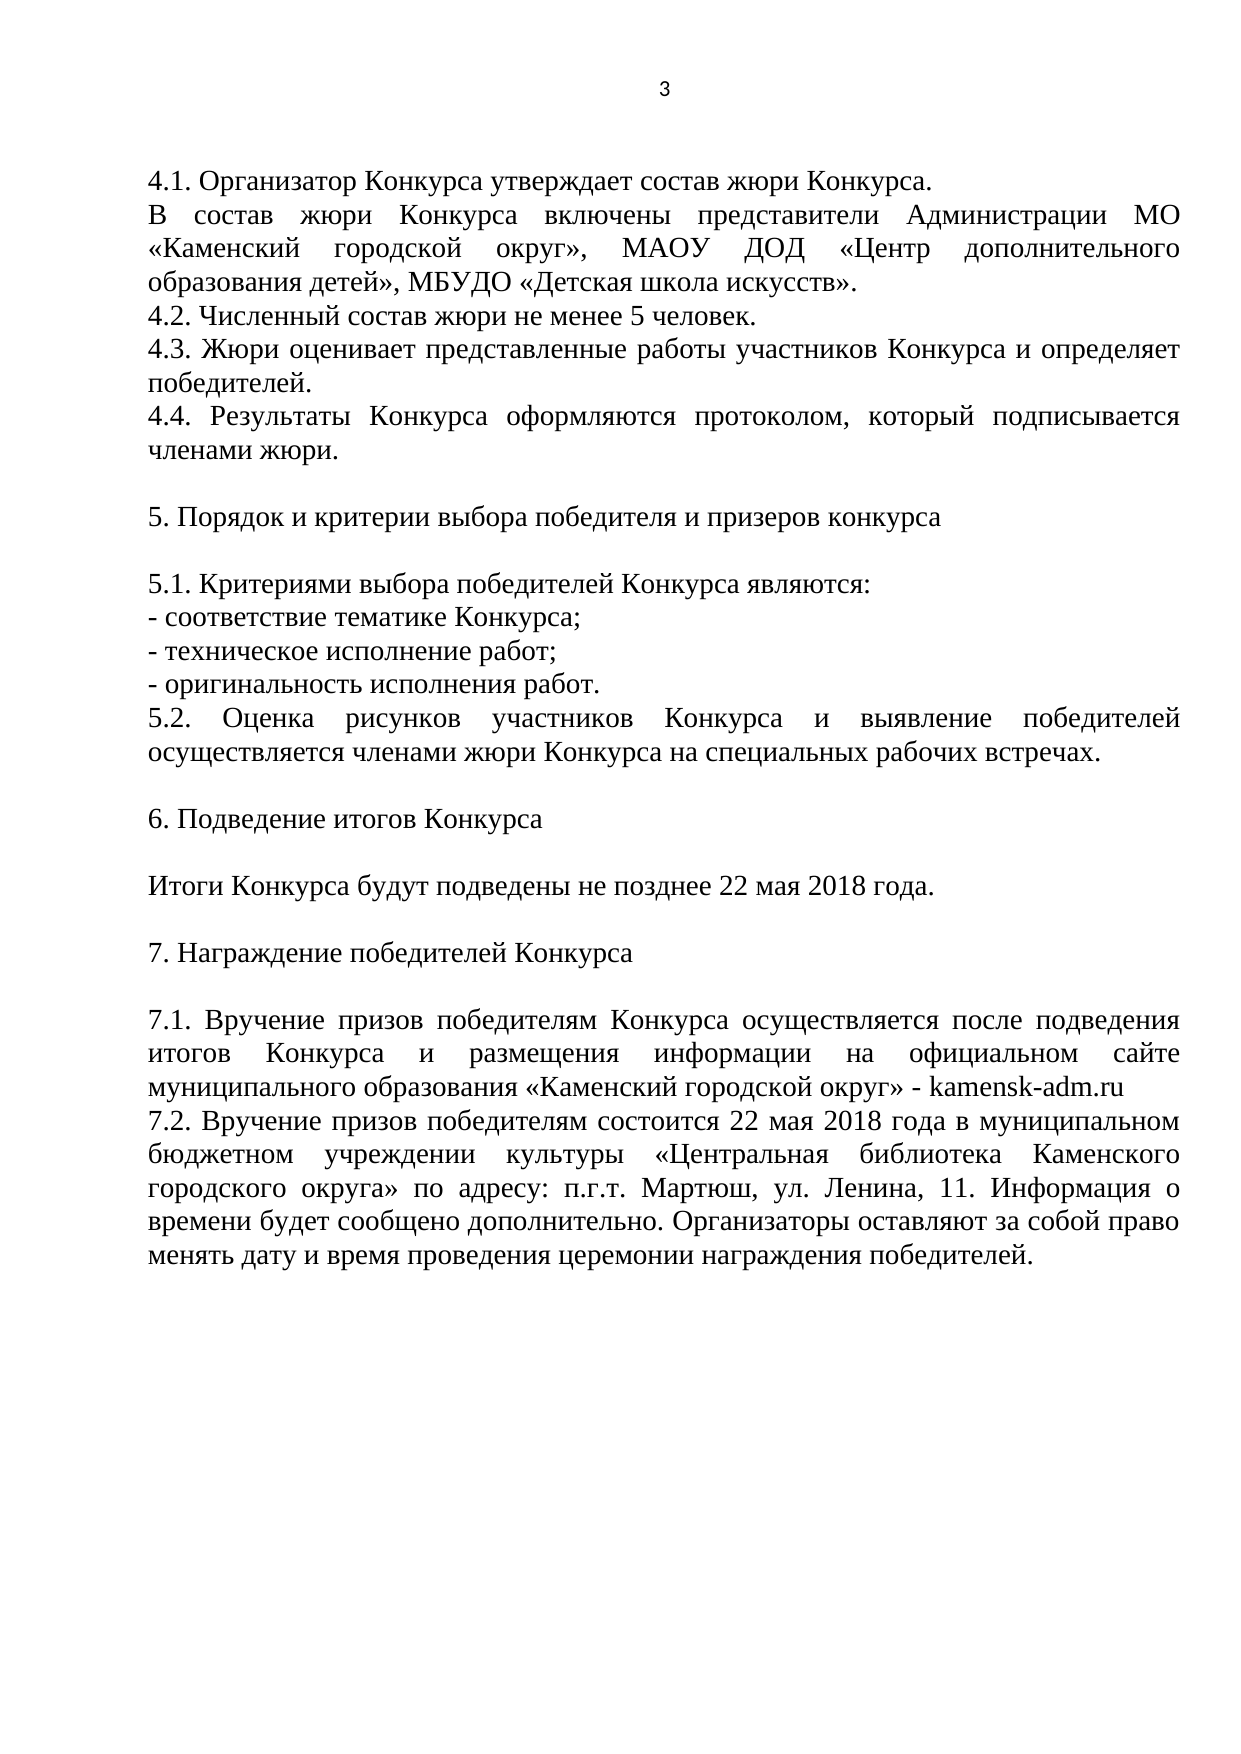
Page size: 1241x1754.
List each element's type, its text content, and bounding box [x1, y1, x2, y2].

text - оригинальность исполнения работ. [148, 667, 1181, 700]
text 7.1. Вручение призов победителям Конкурса осуществляется после подведения итогов Конкурса и размещения информации на официальном сайте муниципального образования «Каменский городской округ» - kamensk-adm.ru [148, 1002, 1181, 1103]
text 5. Порядок и критерии выбора победителя и призеров конкурса [148, 499, 1181, 532]
text - техническое исполнение работ; [148, 633, 1181, 667]
text 7.2. Вручение призов победителям состоится 22 мая 2018 года в муниципальном бюджетном учреждении культуры «Центральная библиотека Каменского городского округа» по адресу: п.г.т. Мартюш, ул. Ленина, 11. Информация о времени будет сообщено дополнительно. Организаторы оставляют за собой право менять дату и время проведения церемонии награждения победителей. [148, 1103, 1181, 1270]
text Итоги Конкурса будут подведены не позднее 22 мая 2018 года. [148, 868, 1181, 901]
text 4.4. Результаты Конкурса оформляются протоколом, который подписывается членами жюри. [148, 398, 1181, 465]
text 4.2. Численный состав жюри не менее 5 человек. [148, 298, 1181, 331]
text 6. Подведение итогов Конкурса [148, 801, 1181, 834]
text 4.3. Жюри оценивает представленные работы участников Конкурса и определяет победителей. [148, 331, 1181, 398]
text В состав жюри Конкурса включены представители Администрации МО «Каменский городской округ», МАОУ ДОД «Центр дополнительного образования детей», МБУДО «Детская школа искусств». [148, 197, 1181, 298]
text 5.2. Оценка рисунков участников Конкурса и выявление победителей осуществляется членами жюри Конкурса на специальных рабочих встречах. [148, 700, 1181, 767]
text 4.1. Организатор Конкурса утверждает состав жюри Конкурса. [148, 163, 1181, 197]
text 5.1. Критериями выбора победителей Конкурса являются: [148, 566, 1181, 599]
text - соответствие тематике Конкурса; [148, 599, 1181, 633]
text 7. Награждение победителей Конкурса [148, 935, 1181, 968]
